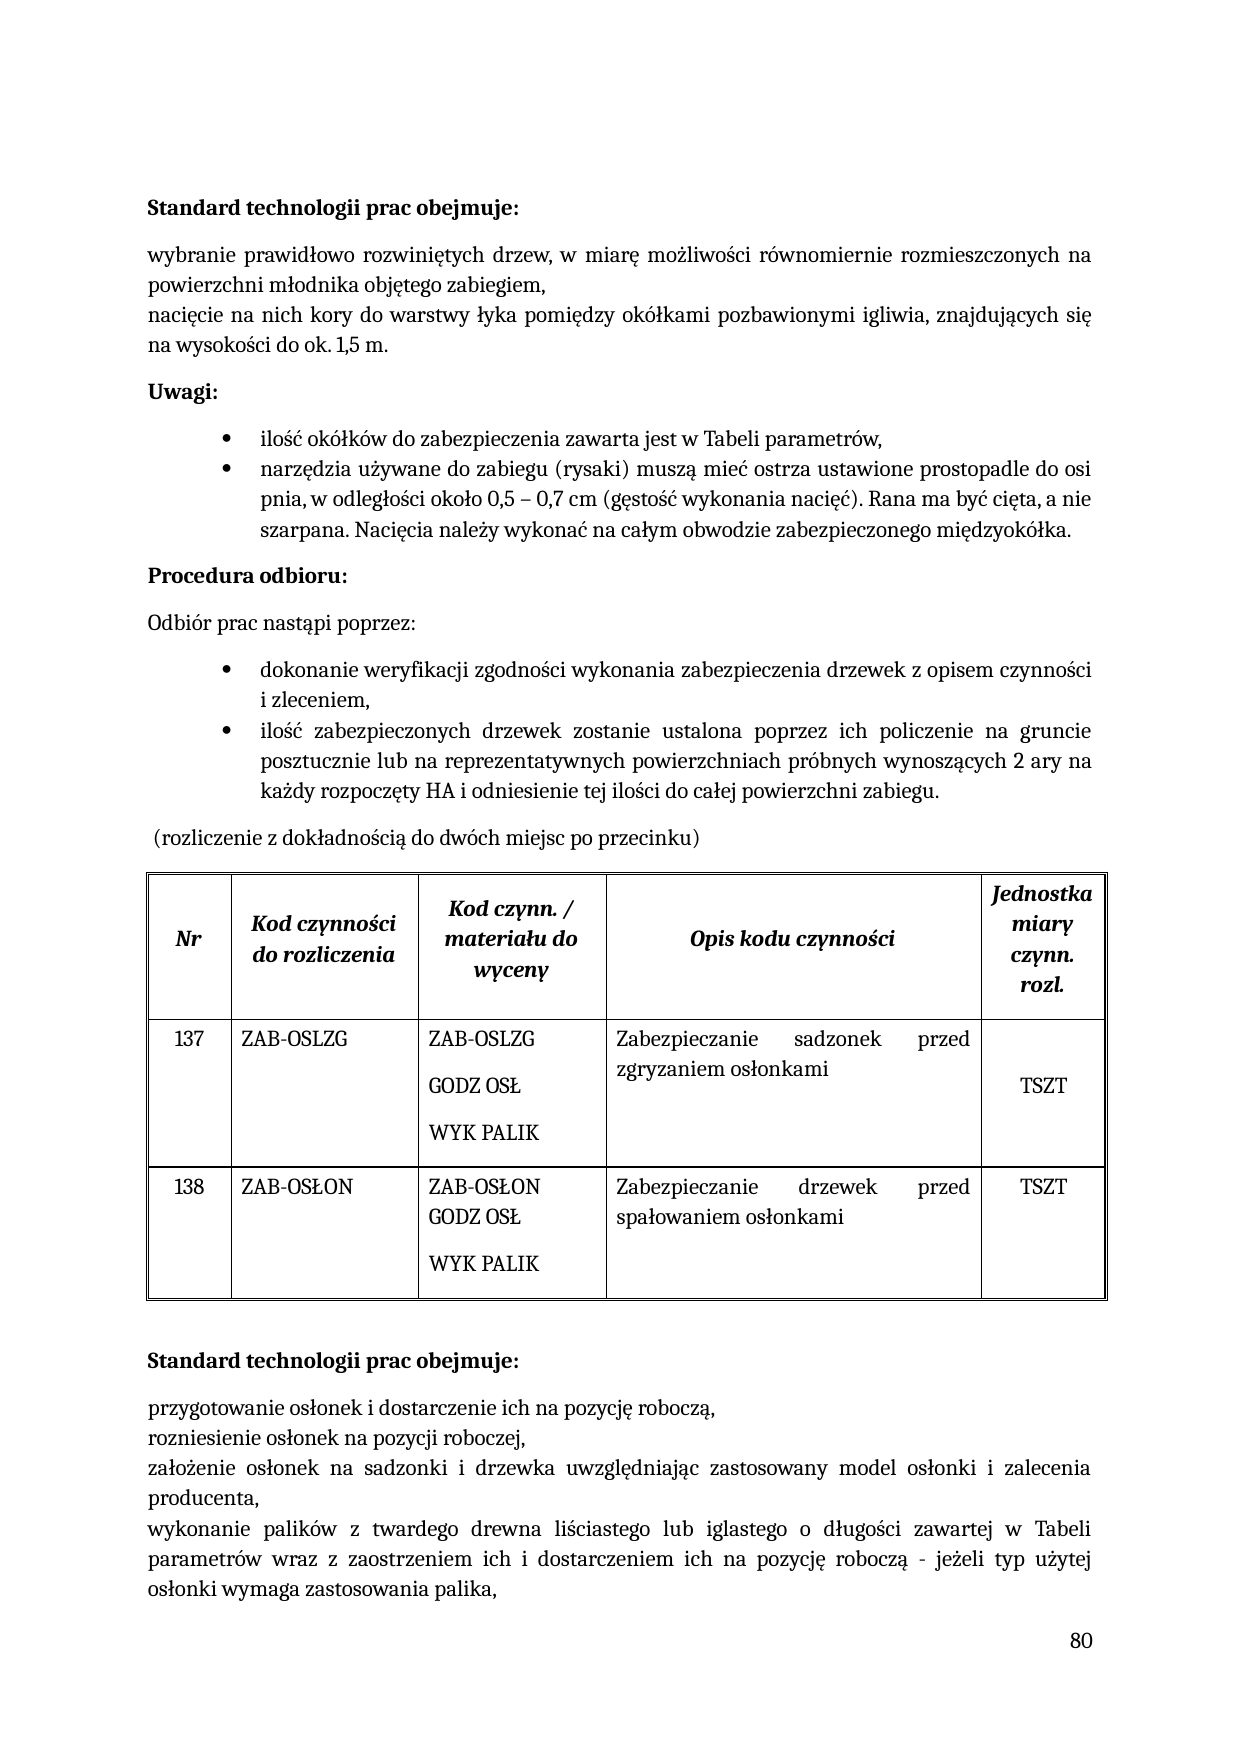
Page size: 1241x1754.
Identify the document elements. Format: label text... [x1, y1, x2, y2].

text (rozliczenie z dokładnością do dwóch miejsc po przecinku) [148, 825, 1093, 851]
list ilość zabezpieczonych drzewek zostanie ustalona poprzez ich policzenie na gruncie posztucznie lub na reprezentatywnych powierzchniach próbnych wynoszących 2 ary na każdy rozpoczęty HA i odniesienie tej ilości do całej powierzchni zabiegu. [223, 717, 1093, 804]
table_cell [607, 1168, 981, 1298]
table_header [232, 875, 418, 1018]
list dokonanie weryfikacji zgodności wykonania zabezpieczenia drzewek z opisem czynności i zleceniem, [223, 657, 1093, 713]
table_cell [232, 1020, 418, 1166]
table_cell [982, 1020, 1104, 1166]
list ilość okółków do zabezpieczenia zawarta jest w Tabeli parametrów, [223, 426, 1093, 452]
text Procedura odbioru: [148, 563, 1093, 589]
list założenie osłonek na sadzonki i drzewka uwzględniając zastosowany model osłonki i zalecenia producenta, [148, 1455, 1093, 1511]
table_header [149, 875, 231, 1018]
list przygotowanie osłonek i dostarczenie ich na pozycję roboczą, [148, 1394, 1093, 1421]
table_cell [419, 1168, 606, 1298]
text Odbiór prac nastąpi poprzez: [148, 610, 1093, 636]
list narzędzia używane do zabiegu (rysaki) muszą mieć ostrza ustawione prostopadle do osi pnia, w odległości około 0,5 – 0,7 cm (gęstość wykonania nacięć). Rana ma być cięta, a nie szarpana. Nacięcia należy wykonać na całym obwodzie zabezpieczonego międzyokółka. [223, 456, 1093, 543]
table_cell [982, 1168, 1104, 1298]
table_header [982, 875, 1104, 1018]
list wybranie prawidłowo rozwiniętych drzew, w miarę możliwości równomiernie rozmieszczonych na powierzchni młodnika objętego zabiegiem, [148, 241, 1093, 298]
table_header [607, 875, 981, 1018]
text Standard technologii prac obejmuje: [148, 1348, 1093, 1374]
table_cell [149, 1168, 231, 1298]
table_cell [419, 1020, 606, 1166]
text Uwagi: [148, 379, 1093, 405]
list wykonanie palików z twardego drewna liściastego lub iglastego o długości zawartej w Tabeli parametrów wraz z zaostrzeniem ich i dostarczeniem ich na pozycję roboczą - jeżeli typ użytej osłonki wymaga zastosowania palika, [148, 1515, 1093, 1602]
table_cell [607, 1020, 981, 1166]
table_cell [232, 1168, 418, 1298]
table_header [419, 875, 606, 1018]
text Standard technologii prac obejmuje: [148, 194, 1093, 221]
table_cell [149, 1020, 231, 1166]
list rozniesienie osłonek na pozycji roboczej, [148, 1425, 1093, 1451]
list nacięcie na nich kory do warstwy łyka pomiędzy okółkami pozbawionymi igliwia, znajdujących się na wysokości do ok. 1,5 m. [148, 302, 1093, 358]
